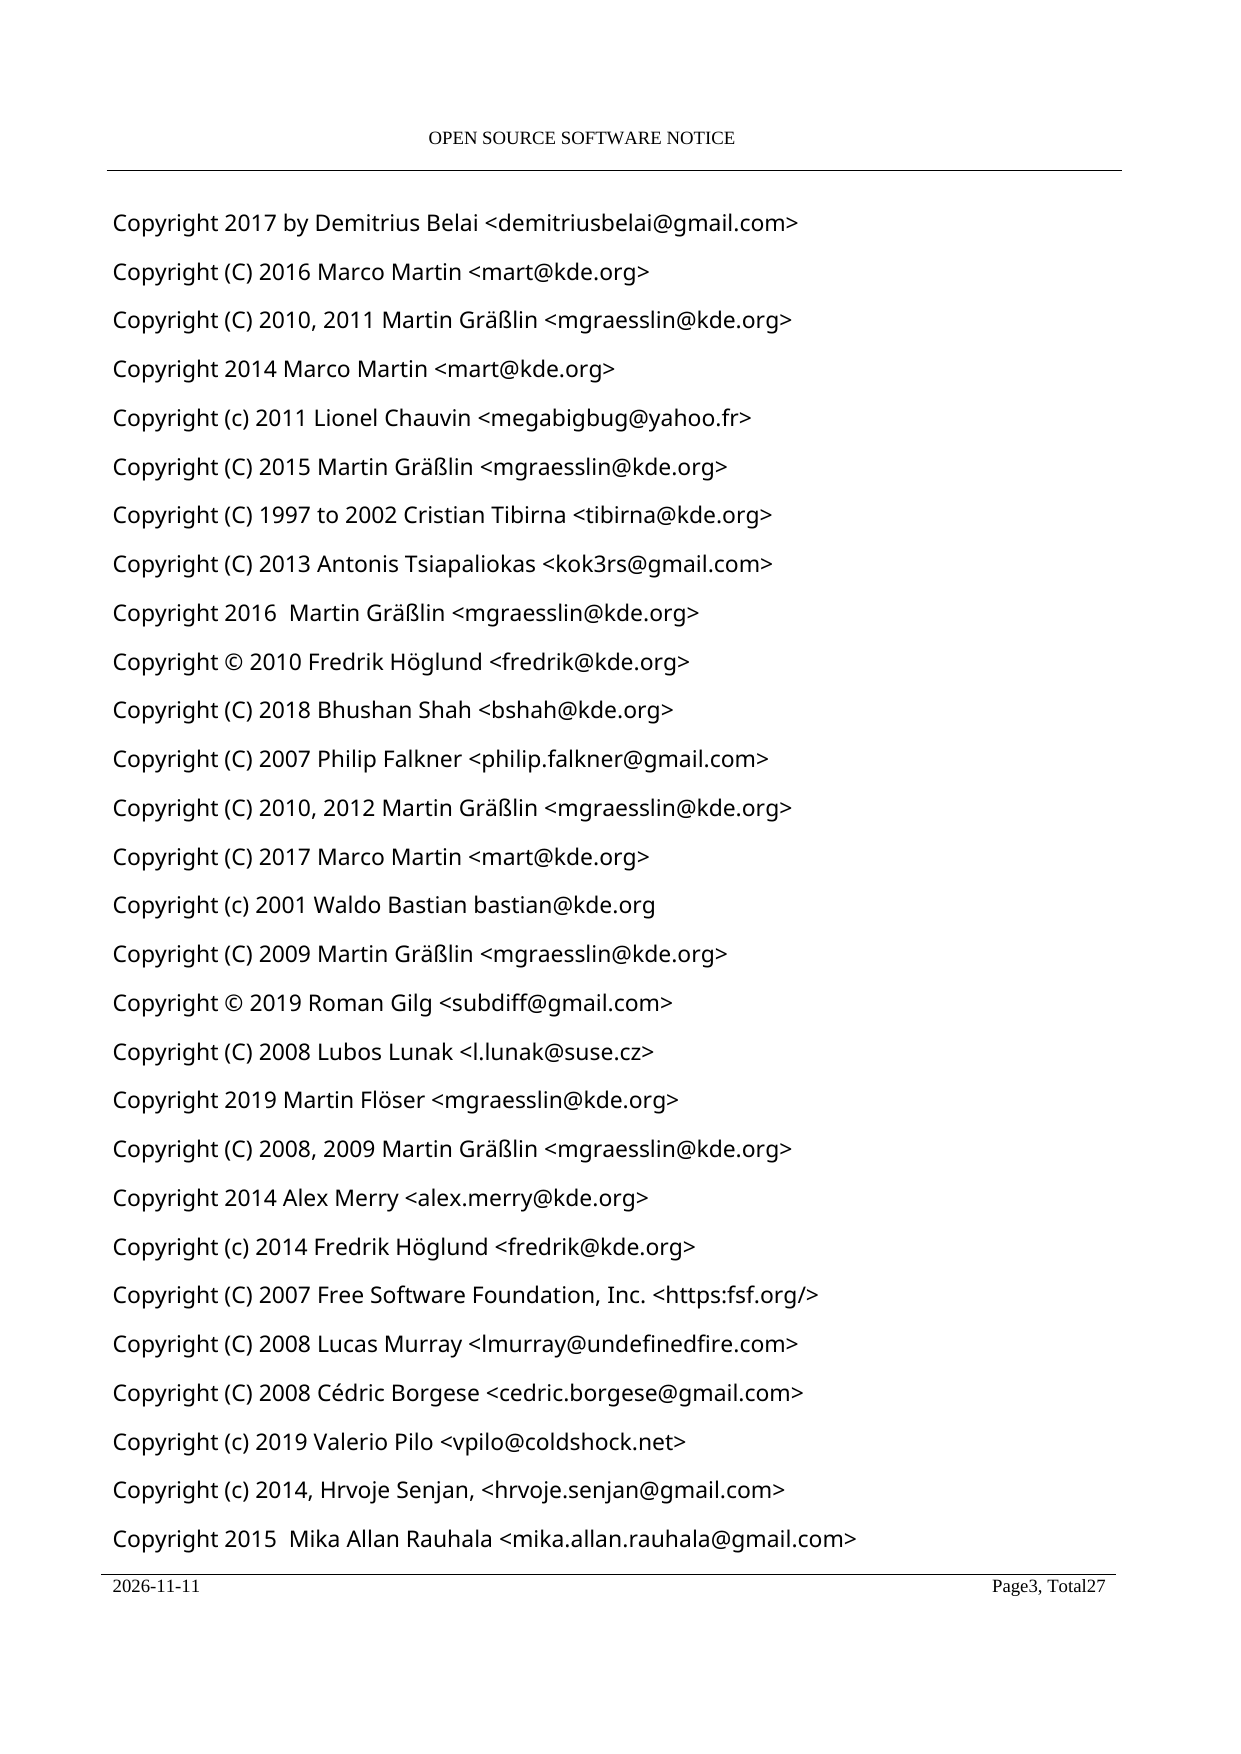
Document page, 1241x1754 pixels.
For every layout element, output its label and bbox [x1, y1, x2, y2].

text [112, 206, 1128, 1555]
